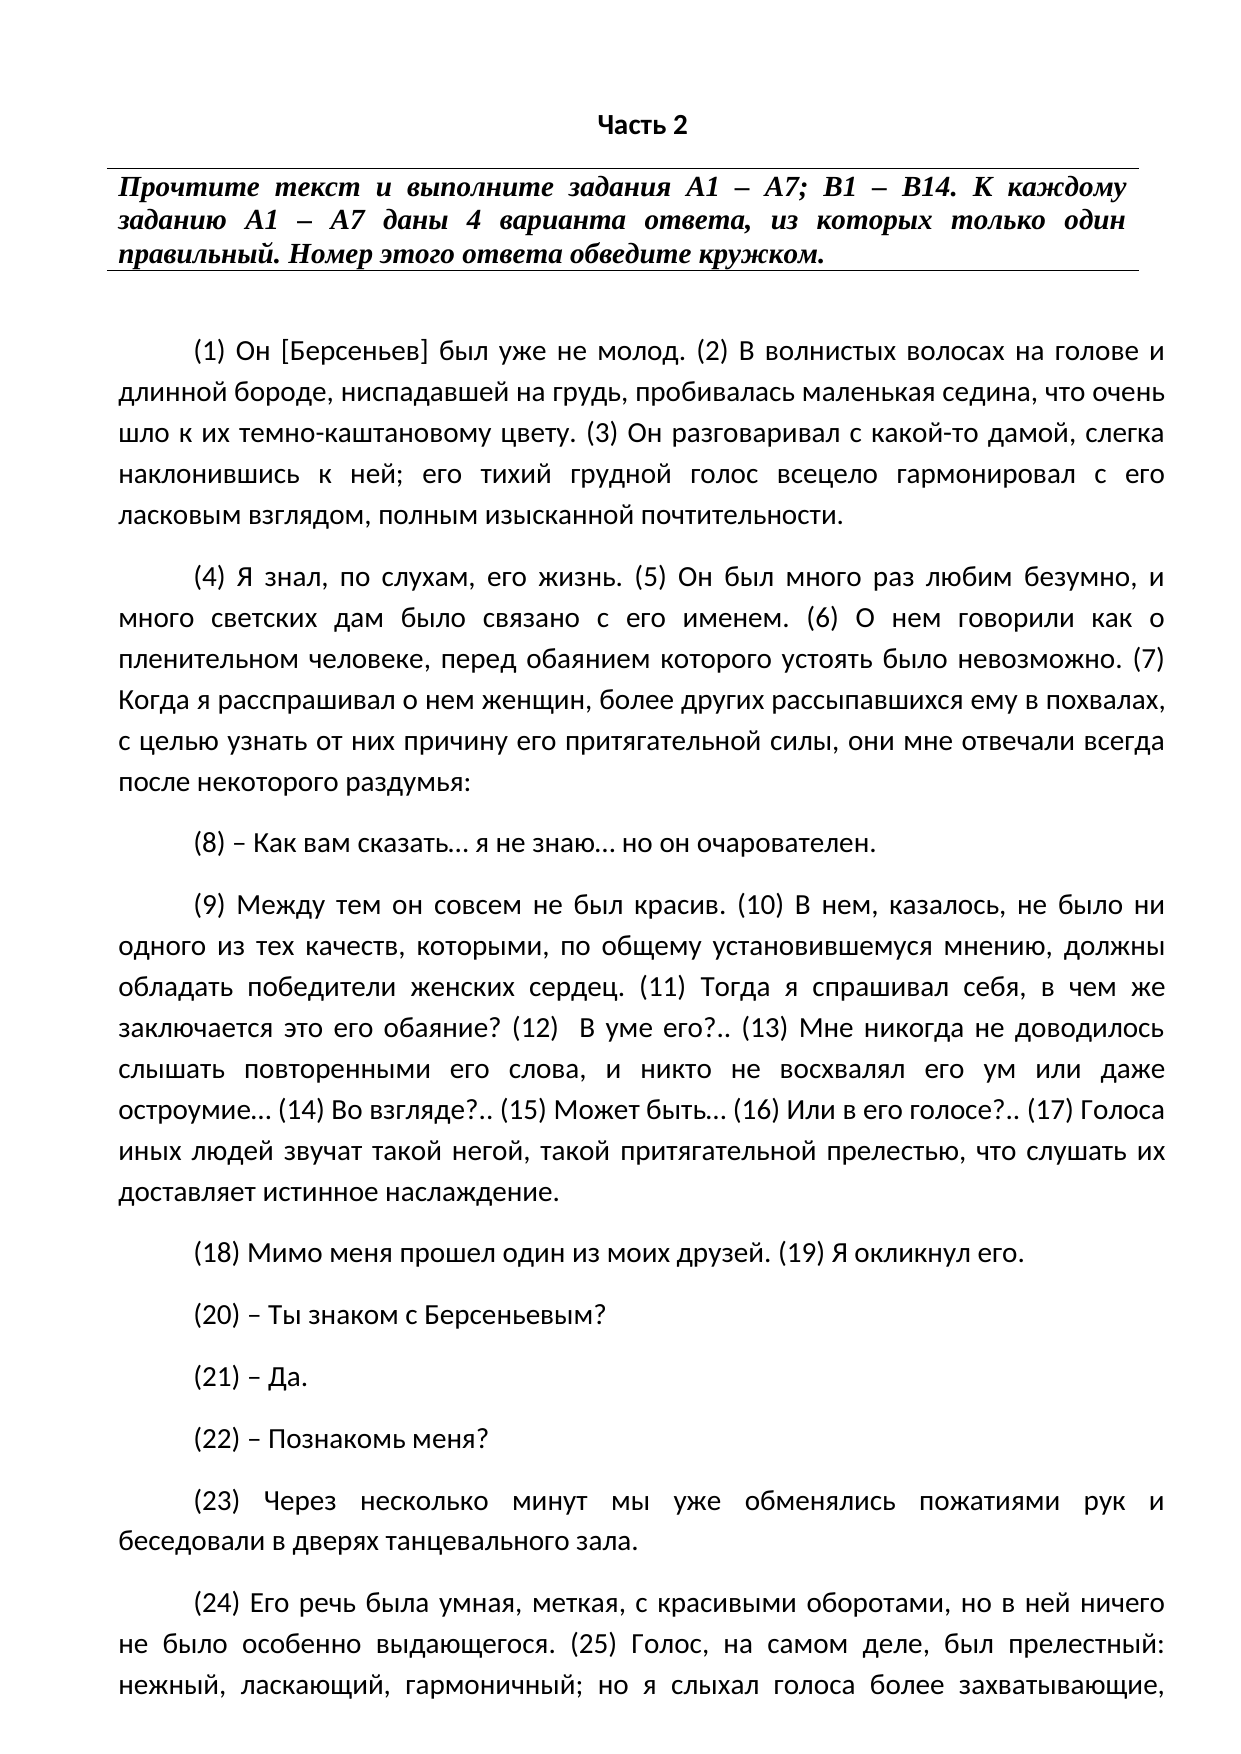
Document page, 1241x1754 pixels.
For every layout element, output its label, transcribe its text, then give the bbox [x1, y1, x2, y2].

text (23) Через несколько минут мы уже обменялись пожатиями рук и беседовали в дверях танцевального зала. [118, 1482, 1167, 1558]
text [118, 1584, 1167, 1702]
text (9) Между тем он совсем не был красив. (10) В нем, казалось, не было ни одного из тех качеств, которыми, по общему установившемуся мнению, должны обладать победители женских сердец. (11) Тогда я спрашивал себя, в чем же заключается это его обаяние? (12) В уме его?.. (13) Мне никогда не доводилось слышать повторенными его слова, и никто не восхвалял его ум или даже остроумие… (14) Во взгляде?.. (15) Может быть… (16) Или в его голосе?.. (17) Голоса иных людей звучат такой негой, такой притягательной прелестью, что слушать их доставляет истинное наслаждение. [118, 886, 1167, 1208]
text Часть 2 [118, 106, 1167, 142]
text (21) – Да. [118, 1358, 1167, 1394]
text (22) – Познакомь меня? [118, 1420, 1167, 1455]
text (8) – Как вам сказать… я не знаю… но он очарователен. [118, 824, 1167, 860]
text (1) Он [Берсеньев] был уже не молод. (2) В волнистых волосах на голове и длинной бороде, ниспадавшей на грудь, пробивалась маленькая седина, что очень шло к их темно-каштановому цвету. (3) Он разговаривал с какой-то дамой, слегка наклонившись к ней; его тихий грудной голос всецело гармонировал с его ласковым взглядом, полным изысканной почтительности. [118, 332, 1167, 532]
text (4) Я знал, по слухам, его жизнь. (5) Он был много раз любим безумно, и много светских дам было связано с его именем. (6) О нем говорили как о пленительном человеке, перед обаянием которого устоять было невозможно. (7) Когда я расспрашивал о нем женщин, более других рассыпавшихся ему в похвалах, с целью узнать от них причину его притягательной силы, они мне отвечали всегда после некоторого раздумья: [118, 558, 1167, 798]
table_header Прочтите текст и выполните задания A1 – A7; B1 – B14. К каждому заданию A1 – A7 даны 4 варианта ответа, из которых только один правильный. Номер этого ответа обведите кружком. [107, 169, 1139, 269]
text (18) Мимо меня прошел один из моих друзей. (19) Я окликнул его. [118, 1234, 1167, 1270]
text (20) – Ты знаком с Берсеньевым? [118, 1296, 1167, 1332]
